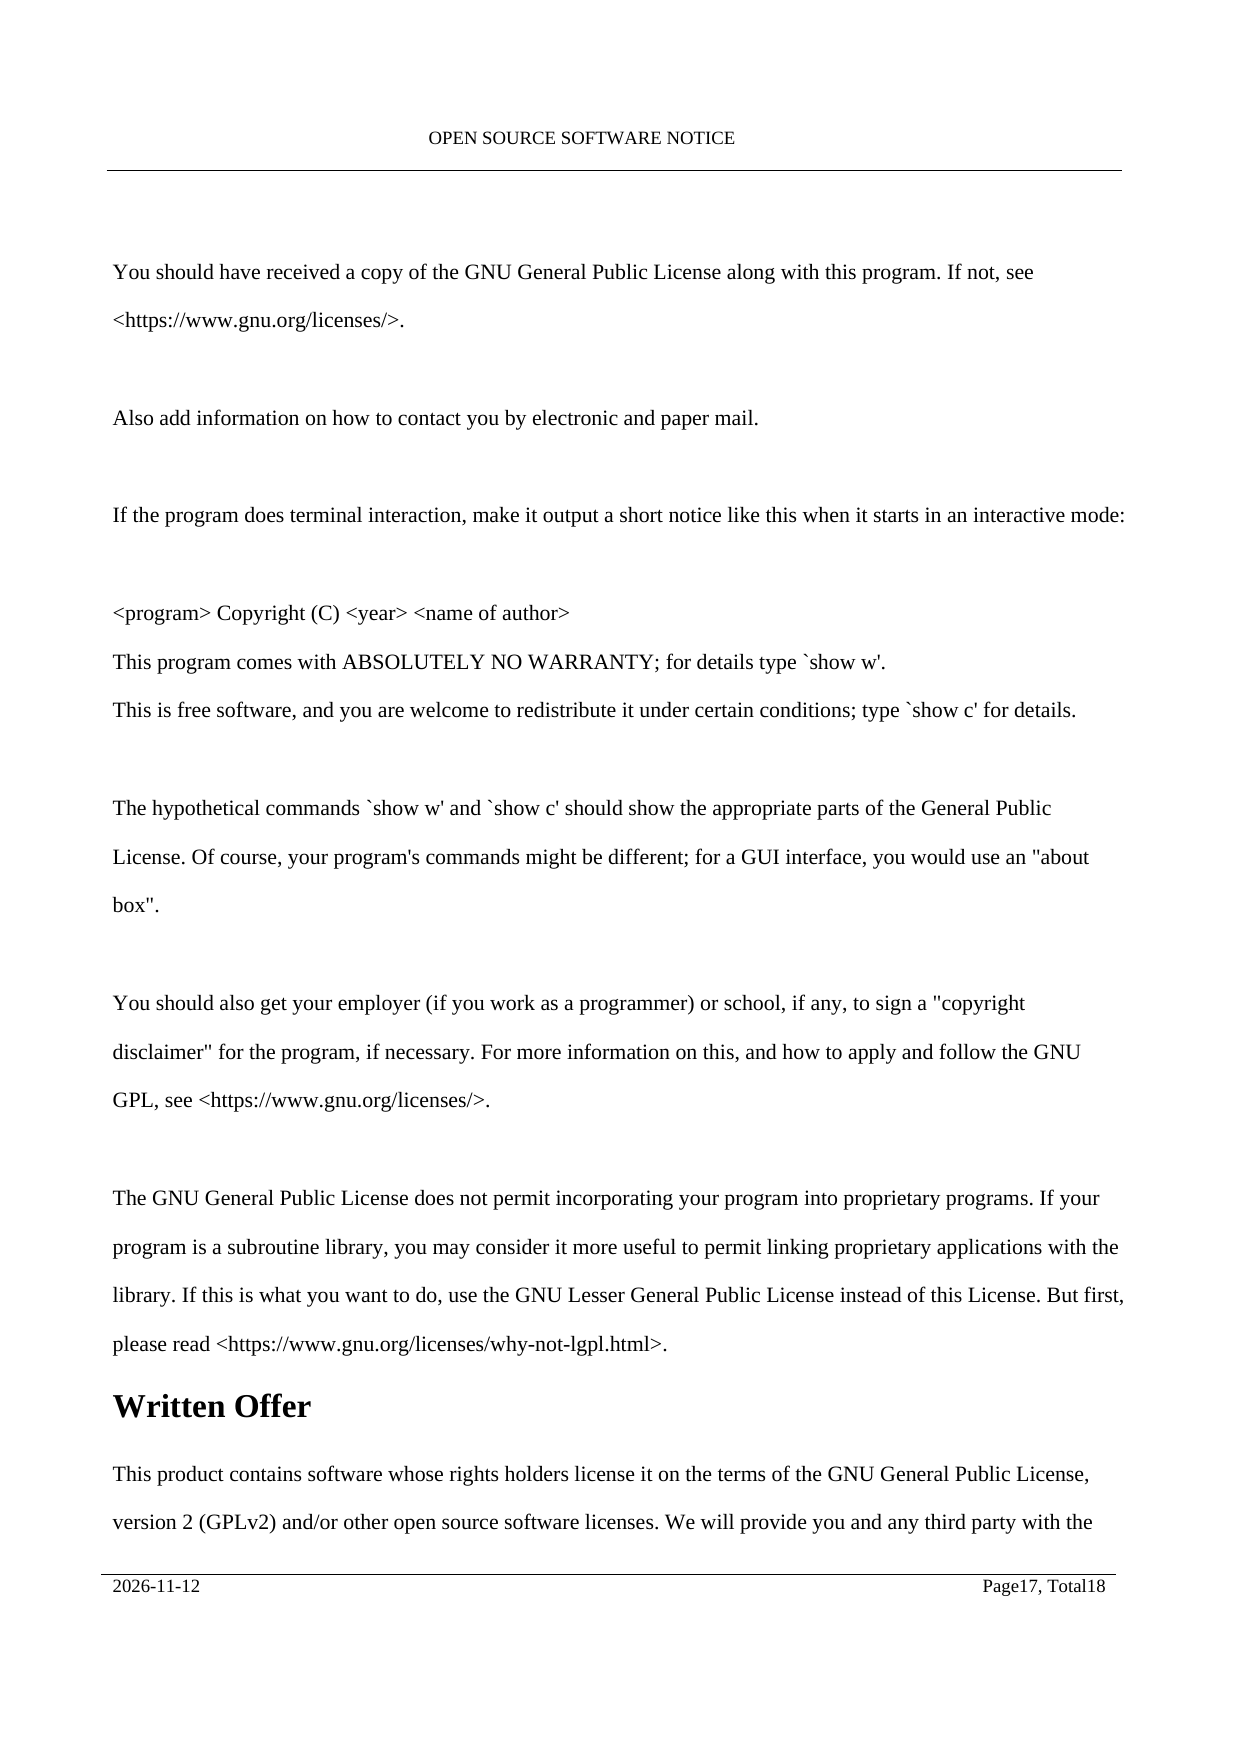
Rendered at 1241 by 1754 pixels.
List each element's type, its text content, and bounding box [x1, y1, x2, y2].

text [112, 206, 1128, 1360]
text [112, 1457, 1128, 1538]
text Written Offer [112, 1373, 1128, 1438]
